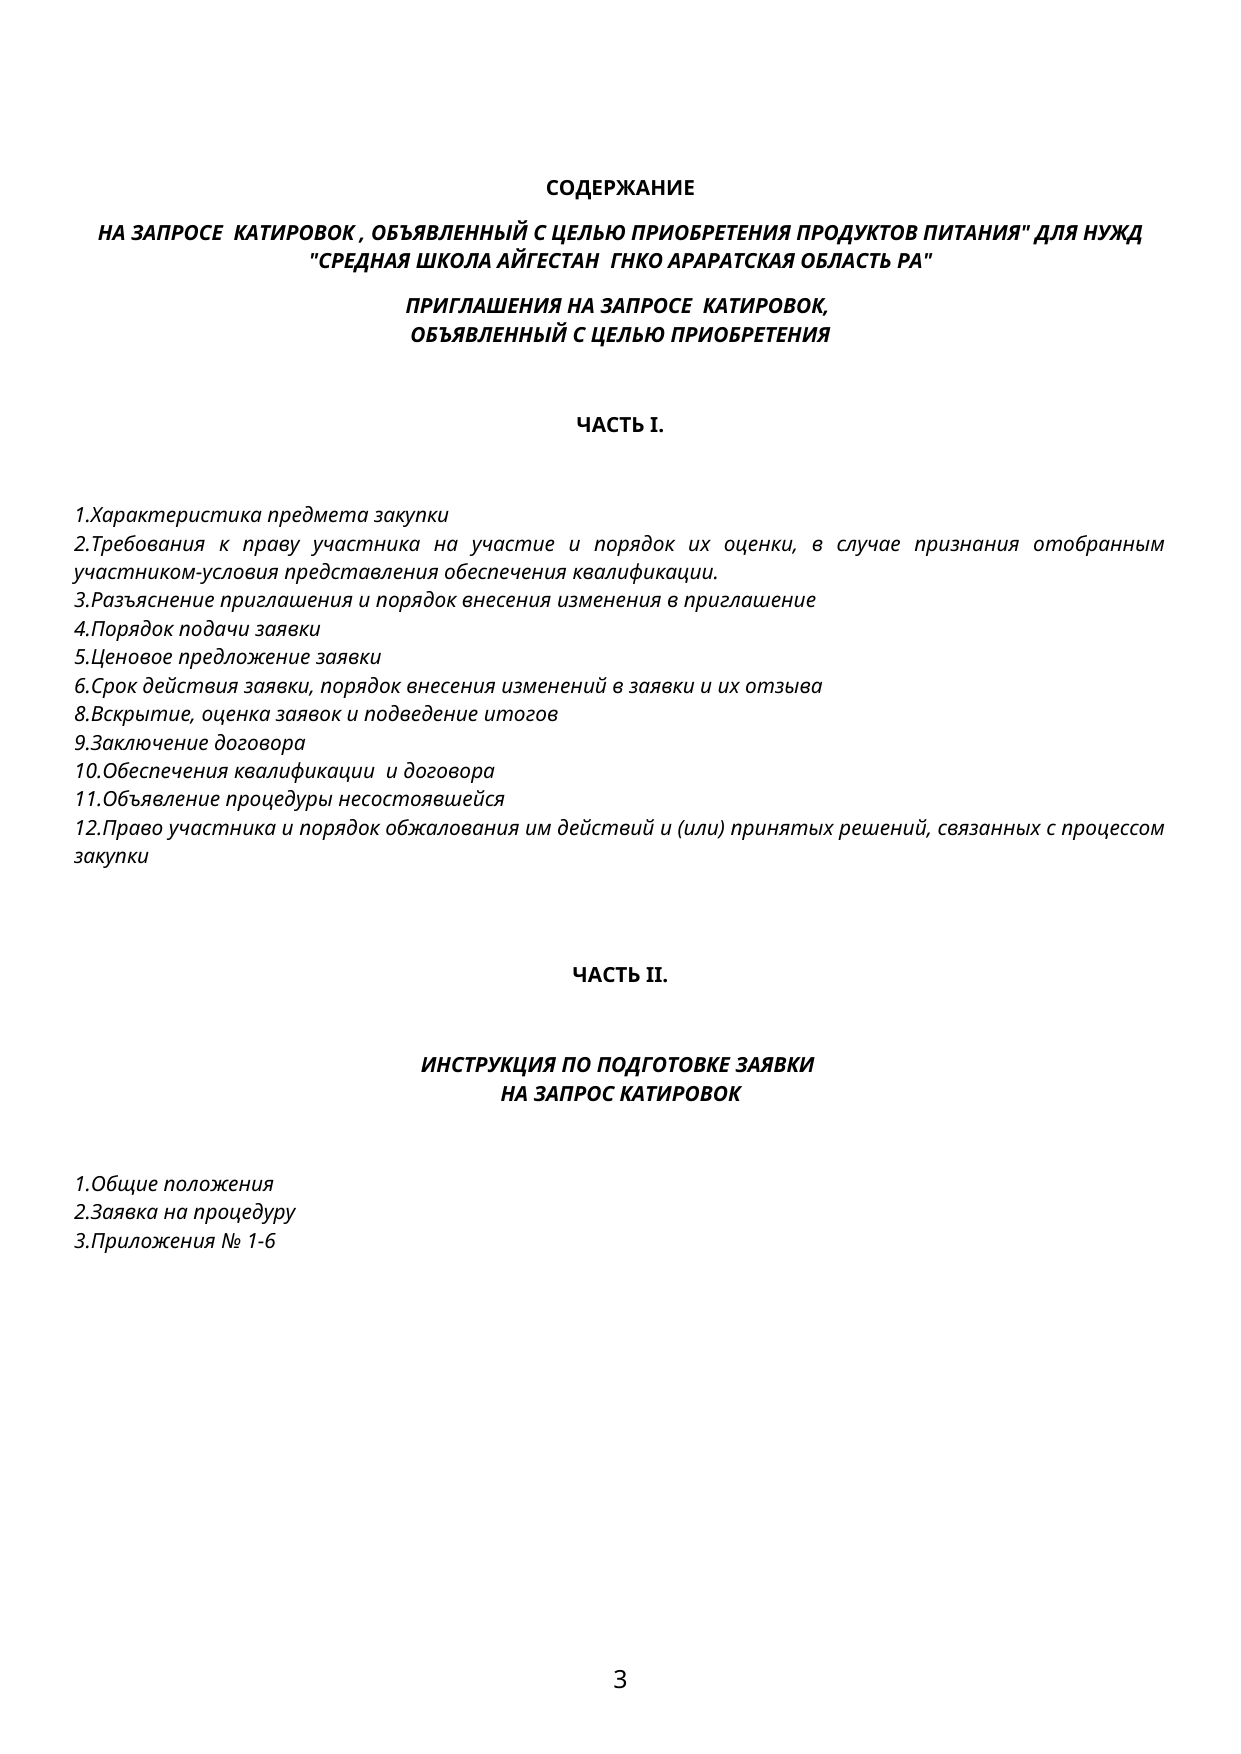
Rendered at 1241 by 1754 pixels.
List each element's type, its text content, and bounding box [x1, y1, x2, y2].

text 9.Заключение договора [74, 728, 1167, 756]
text 1.Характеристика предмета закупки [74, 500, 1167, 529]
text ИНСТРУКЦИЯ ПО ПОДГОТОВКЕ ЗАЯВКИ НА ЗАПРОС КАТИРОВОК [74, 1050, 1167, 1107]
text 4.Порядок подачи заявки [74, 614, 1167, 642]
text 8.Вскрытие, оценка заявок и подведение итогов [74, 699, 1167, 728]
text 10.Обеспечения квалификации и договора [74, 756, 1167, 784]
text 3.Разъяснение приглашения и порядок внесения изменения в приглашение [74, 586, 1167, 614]
text СОДЕРЖАНИЕ [74, 173, 1167, 201]
text ЧАСТЬ II. [74, 960, 1167, 988]
text 11.Объявление процедуры несостоявшейся [74, 784, 1167, 813]
text ПРИГЛАШЕНИЯ НА ЗАПРОСЕ КАТИРОВОК, ОБЪЯВЛЕННЫЙ С ЦЕЛЬЮ ПРИОБРЕТЕНИЯ [74, 291, 1167, 348]
text 2.Требования к праву участника на участие и порядок их оценки, в случае признания отобранным участником-условия представления обеспечения квалификации. [74, 529, 1167, 586]
text 1.Общие положения [74, 1169, 1167, 1197]
text НА ЗАПРОСЕ КАТИРОВОК , ОБЪЯВЛЕННЫЙ С ЦЕЛЬЮ ПРИОБРЕТЕНИЯ ПРОДУКТОВ ПИТАНИЯ" ДЛЯ НУЖД "СРЕДНАЯ ШКОЛА АЙГЕСТАН ГНКО АРАРАТСКАЯ ОБЛАСТЬ РА" [74, 218, 1167, 275]
text 12.Право участника и порядок обжалования им действий и (или) принятых решений, связанных с процессом закупки [74, 813, 1167, 870]
text 2.Заявка на процедуру [74, 1197, 1167, 1226]
text ЧАСТЬ I. [74, 410, 1167, 438]
text 5.Ценовое предложение заявки [74, 642, 1167, 671]
text 3.Приложения № 1-6 [74, 1226, 1167, 1254]
text 6.Срок действия заявки, порядок внесения изменений в заявки и их отзыва [74, 671, 1167, 699]
